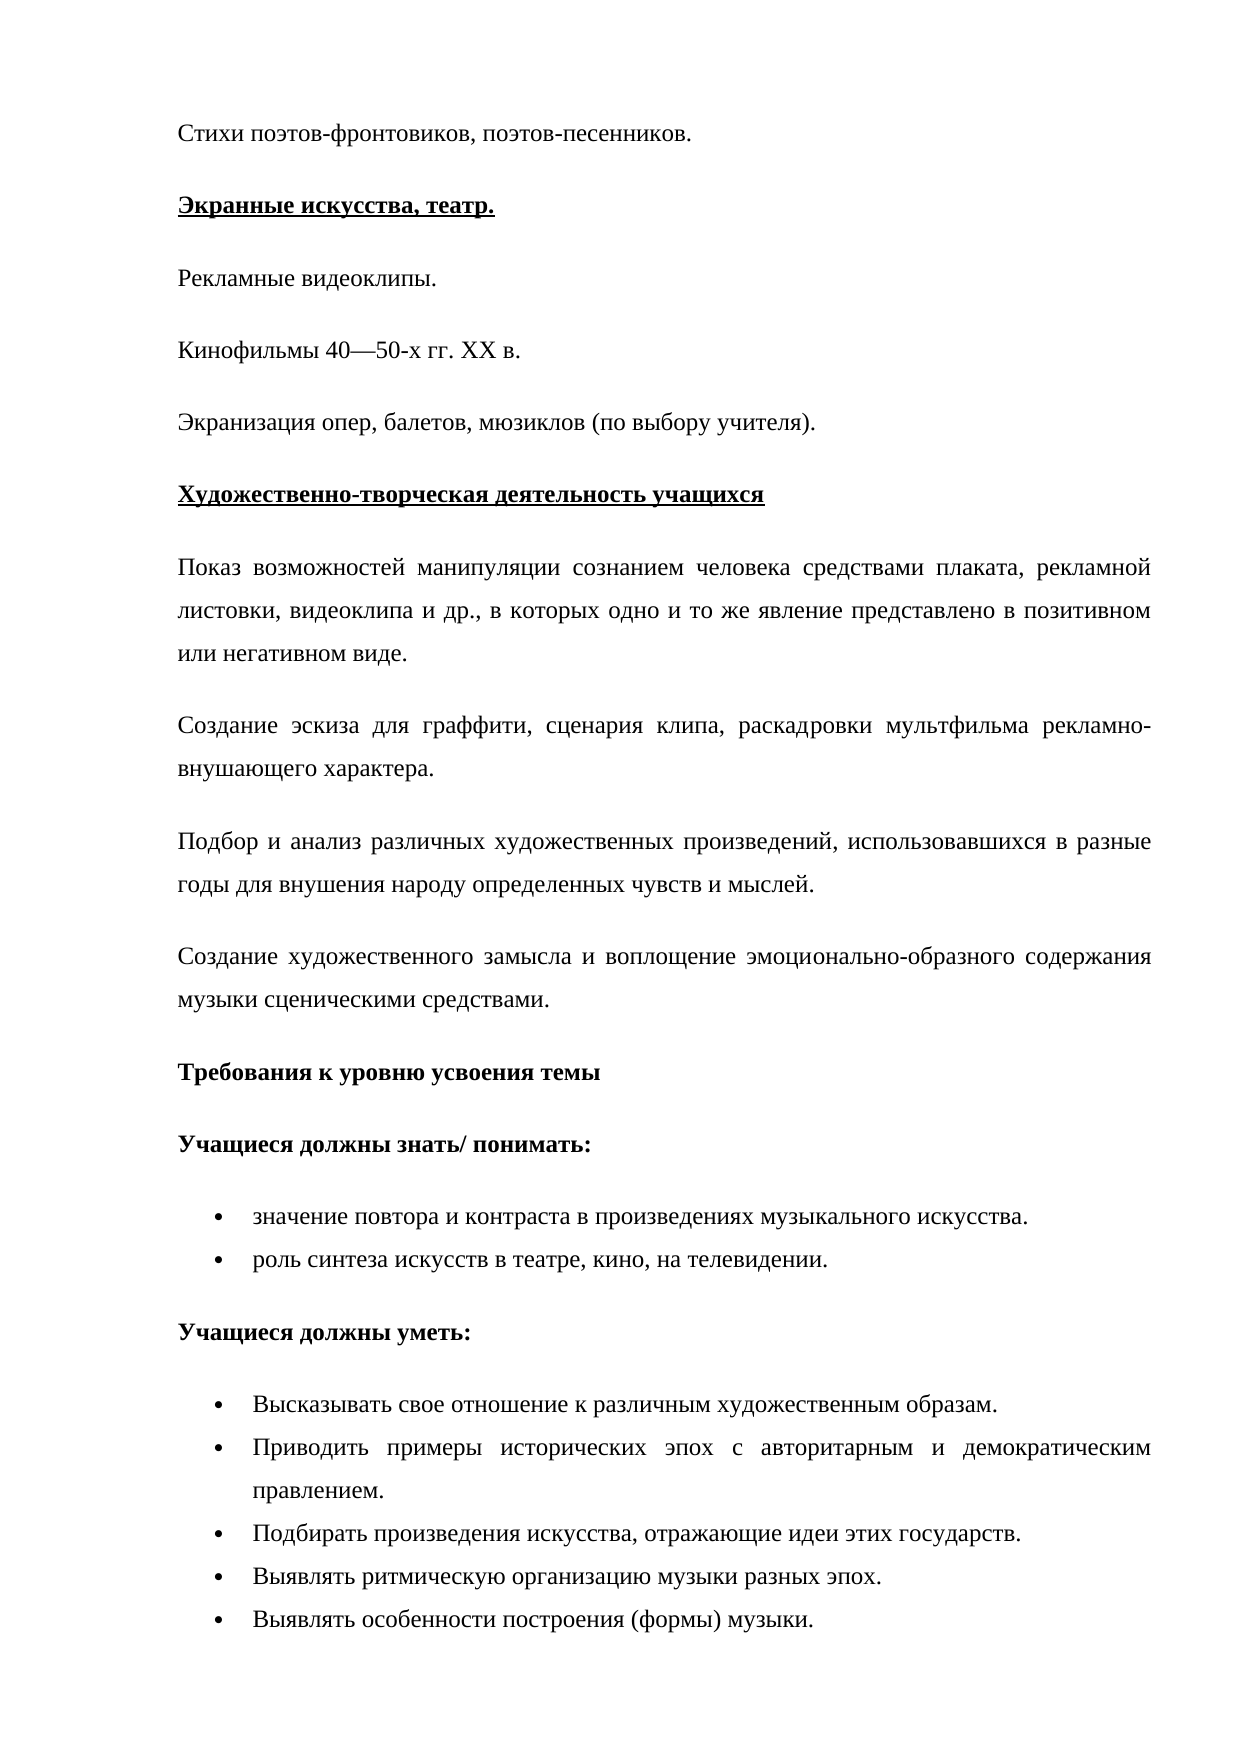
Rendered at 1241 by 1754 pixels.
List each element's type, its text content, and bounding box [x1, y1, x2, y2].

text Создание эскиза для граффити, сценария клипа, раскадровки мультфильма рекламно-внушающего характера. [177, 710, 1152, 782]
text Экранизация опер, балетов, мюзиклов (по выбору учителя). [177, 407, 1152, 436]
text Требования к уровню усвоения темы [177, 1057, 1152, 1085]
text Учащиеся должны уметь: [177, 1317, 1152, 1345]
list роль синтеза искусств в театре, кино, на телевидении. [215, 1244, 1152, 1273]
text Создание художественного замысла и воплощение эмоционально-образного содержания музыки сценическими средствами. [177, 941, 1152, 1013]
list Подбирать произведения искусства, отражающие идеи этих государств. [215, 1518, 1152, 1547]
text Кинофильмы 40—50-х гг. XX в. [177, 335, 1152, 364]
text Стихи поэтов-фронтовиков, поэтов-песенников. [177, 118, 1152, 147]
list Приводить примеры исторических эпох с авторитарным и демократическим правлением. [215, 1432, 1152, 1504]
text Показ возможностей манипуляции сознанием человека средствами плаката, рекламной листовки, видеоклипа и др., в которых одно и то же явление представлено в позитивном или негативном виде. [177, 552, 1152, 667]
list Выявлять ритмическую организацию музыки разных эпох. [215, 1561, 1152, 1590]
list значение повтора и контраста в произведениях музыкального искусства. [215, 1201, 1152, 1230]
text Художественно-творческая деятельность учащихся [177, 479, 1152, 508]
text Подбор и анализ различных художественных произведений, использовавшихся в разные годы для внушения народу определенных чувств и мыслей. [177, 826, 1152, 898]
text Учащиеся должны знать/ понимать: [177, 1129, 1152, 1158]
list Высказывать свое отношение к различным художественным образам. [215, 1389, 1152, 1418]
text Рекламные видеоклипы. [177, 263, 1152, 291]
text Экранные искусства, театр. [177, 190, 1152, 219]
list Выявлять особенности построения (формы) музыки. [215, 1604, 1152, 1633]
